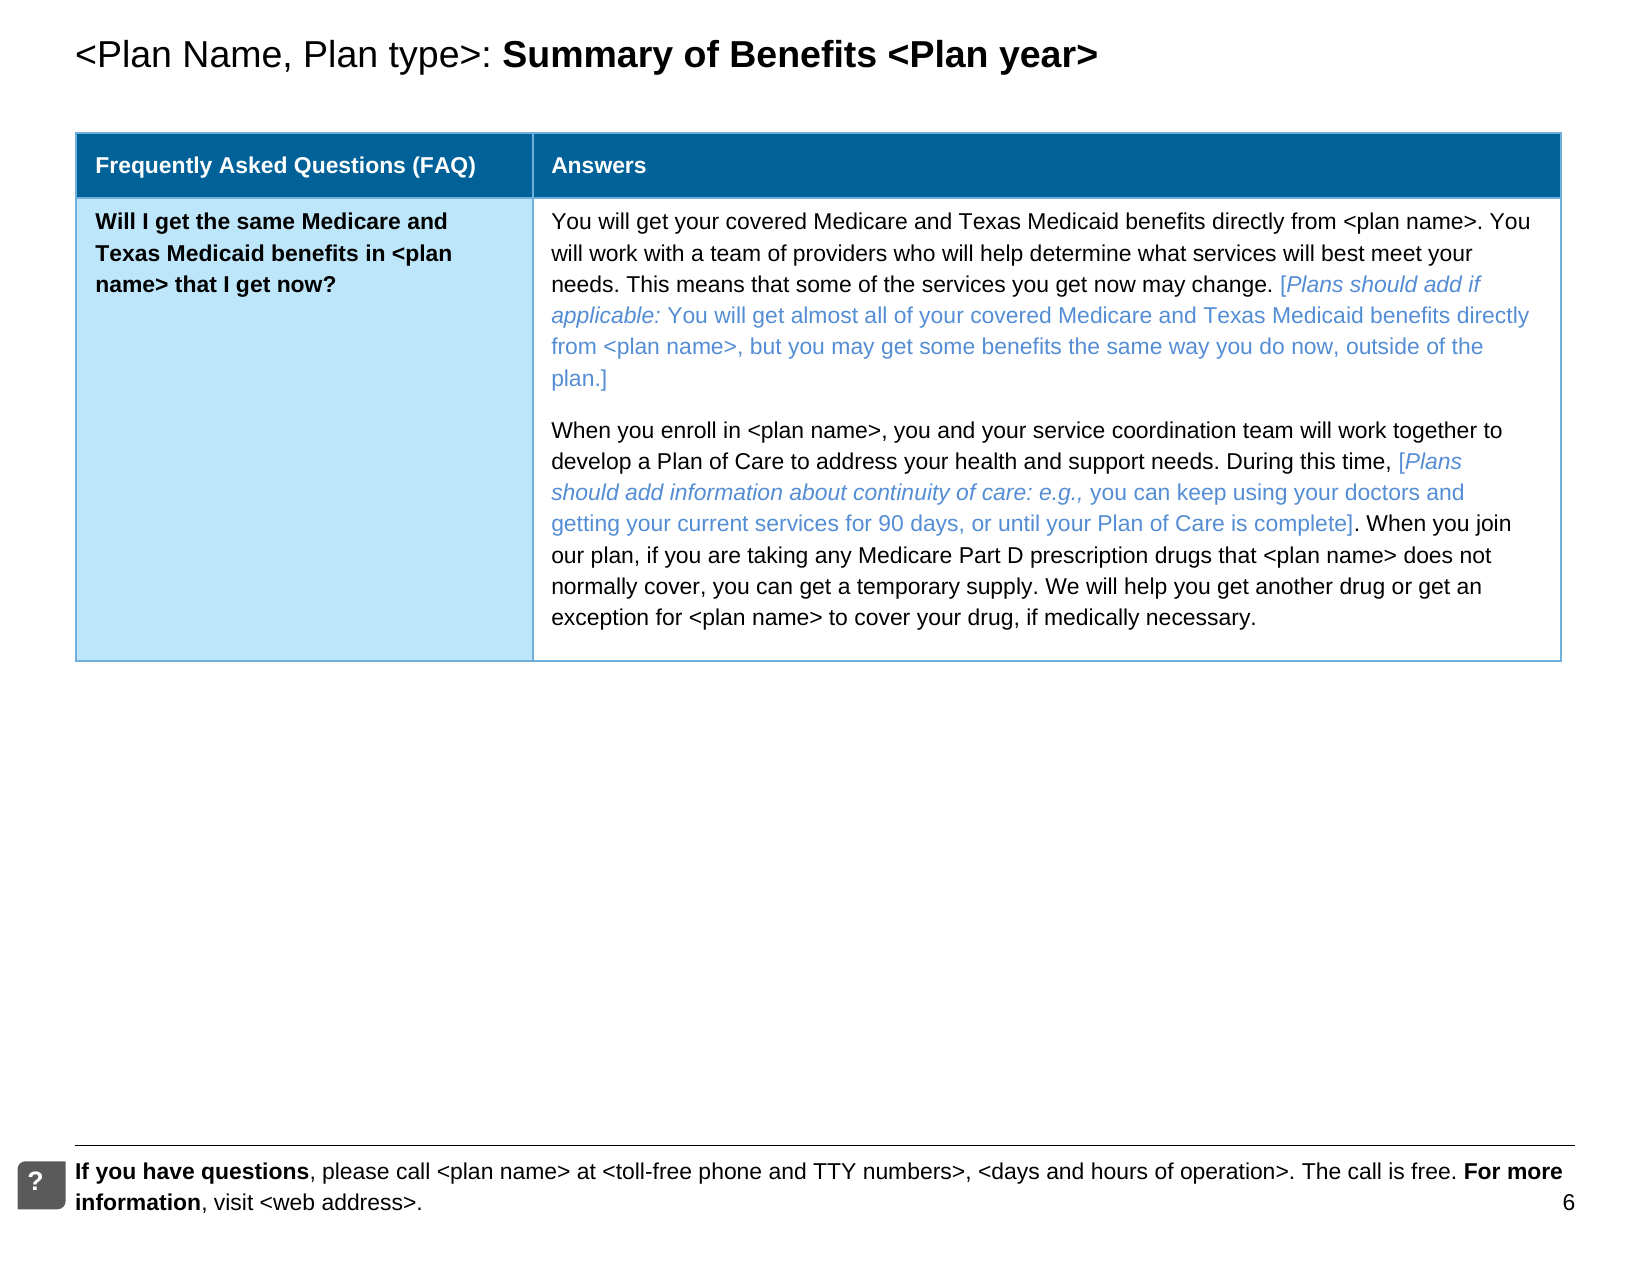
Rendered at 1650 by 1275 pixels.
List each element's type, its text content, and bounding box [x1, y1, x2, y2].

table_cell Will I get the same Medicare and Texas Medicaid benefits in <plan name> that I get now? [77, 199, 532, 660]
table_header Answers [534, 134, 1560, 197]
table_header Frequently Asked Questions (FAQ) [77, 134, 532, 197]
table_cell You will get your covered Medicare and Texas Medicaid benefits directly from <plan name>. You will work with a team of providers who will help determine what services will best meet your needs. This means that some of the services you get now may change. [Plans should add if applicable: You will get almost all of your covered Medicare and Texas Medicaid benefits directly from <plan name>, but you may get some benefits the same way you do now, outside of the plan.] When you enroll in <plan name>, you and your service coordination team will work together to develop a Plan of Care to address your health and support needs. During this time, [Plans should add information about continuity of care: e.g., you can keep using your doctors and getting your current services for 90 days, or until your Plan of Care is complete]. When you join our plan, if you are taking any Medicare Part D prescription drugs that <plan name> does not normally cover, you can get a temporary supply. We will help you get another drug or get an exception for <plan name> to cover your drug, if medically necessary. [534, 199, 1560, 660]
